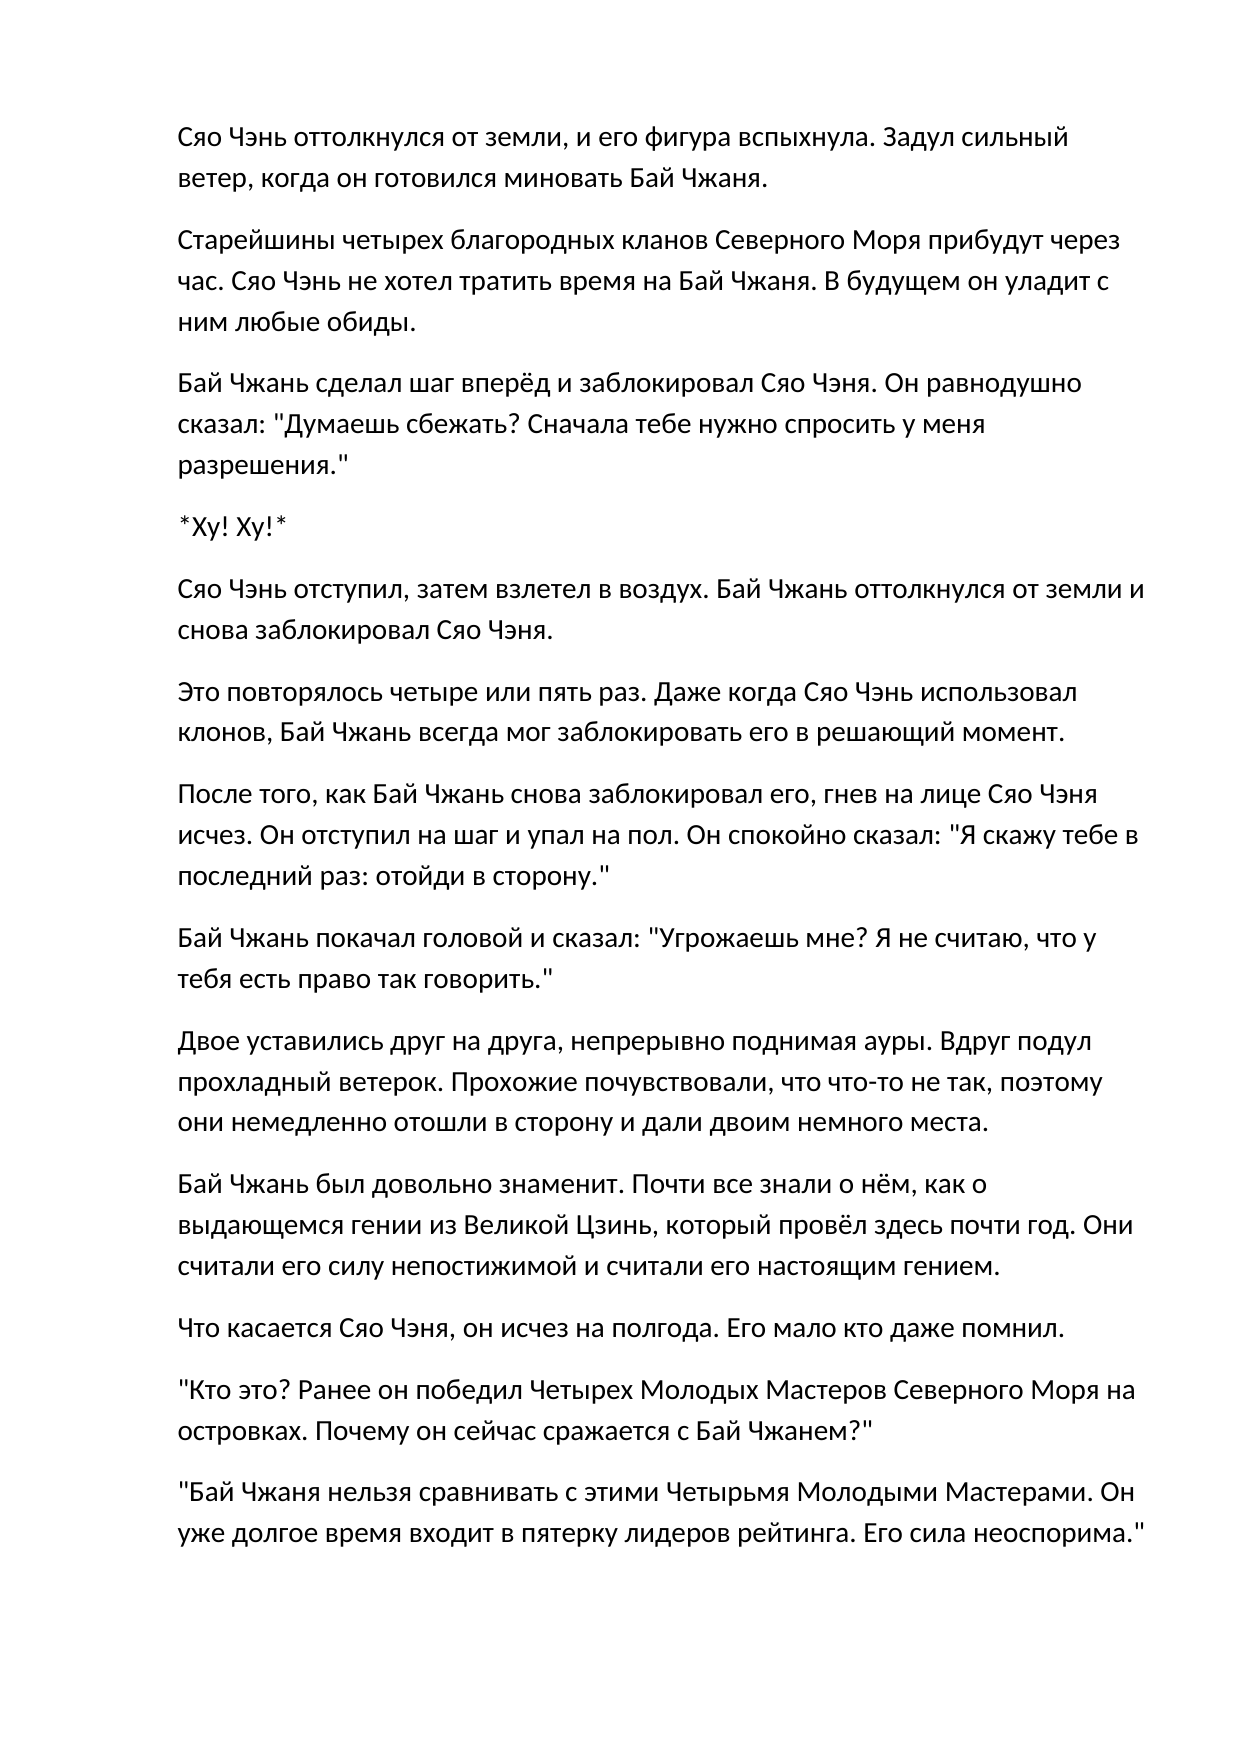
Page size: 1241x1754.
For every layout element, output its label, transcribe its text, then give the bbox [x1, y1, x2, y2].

text Это повторялось четыре или пять раз. Даже когда Сяо Чэнь использовал клонов, Бай Чжань всегда мог заблокировать его в решающий момент. [177, 673, 1152, 749]
text Сяо Чэнь оттолкнулся от земли, и его фигура вспыхнула. Задул сильный ветер, когда он готовился миновать Бай Чжаня. [177, 118, 1152, 195]
text Бай Чжань был довольно знаменит. Почти все знали о нём, как о выдающемся гении из Великой Цзинь, который провёл здесь почти год. Они считали его силу непостижимой и считали его настоящим гением. [177, 1165, 1152, 1283]
text Старейшины четырех благородных кланов Северного Моря прибудут через час. Сяо Чэнь не хотел тратить время на Бай Чжаня. В будущем он уладит с ним любые обиды. [177, 221, 1152, 338]
text Двое уставились друг на друга, непрерывно поднимая ауры. Вдруг подул прохладный ветерок. Прохожие почувствовали, что что-то не так, поэтому они немедленно отошли в сторону и дали двоим немного места. [177, 1022, 1152, 1139]
text Бай Чжань сделал шаг вперёд и заблокировал Сяо Чэня. Он равнодушно сказал: "Думаешь сбежать? Сначала тебе нужно спросить у меня разрешения." [177, 364, 1152, 482]
text Сяо Чэнь отступил, затем взлетел в воздух. Бай Чжань оттолкнулся от земли и снова заблокировал Сяо Чэня. [177, 570, 1152, 646]
text Бай Чжань покачал головой и сказал: "Угрожаешь мне? Я не считаю, что у тебя есть право так говорить." [177, 919, 1152, 996]
text *Ху! Ху!* [177, 508, 1152, 544]
text "Бай Чжаня нельзя сравнивать с этими Четырьмя Молодыми Мастерами. Он уже долгое время входит в пятерку лидеров рейтинга. Его сила неоспорима." [177, 1473, 1152, 1550]
text "Кто это? Ранее он победил Четырех Молодых Мастеров Северного Моря на островках. Почему он сейчас сражается с Бай Чжанем?" [177, 1371, 1152, 1447]
text После того, как Бай Чжань снова заблокировал его, гнев на лице Сяо Чэня исчез. Он отступил на шаг и упал на пол. Он спокойно сказал: "Я скажу тебе в последний раз: отойди в сторону." [177, 775, 1152, 893]
text Что касается Сяо Чэня, он исчез на полгода. Его мало кто даже помнил. [177, 1309, 1152, 1344]
